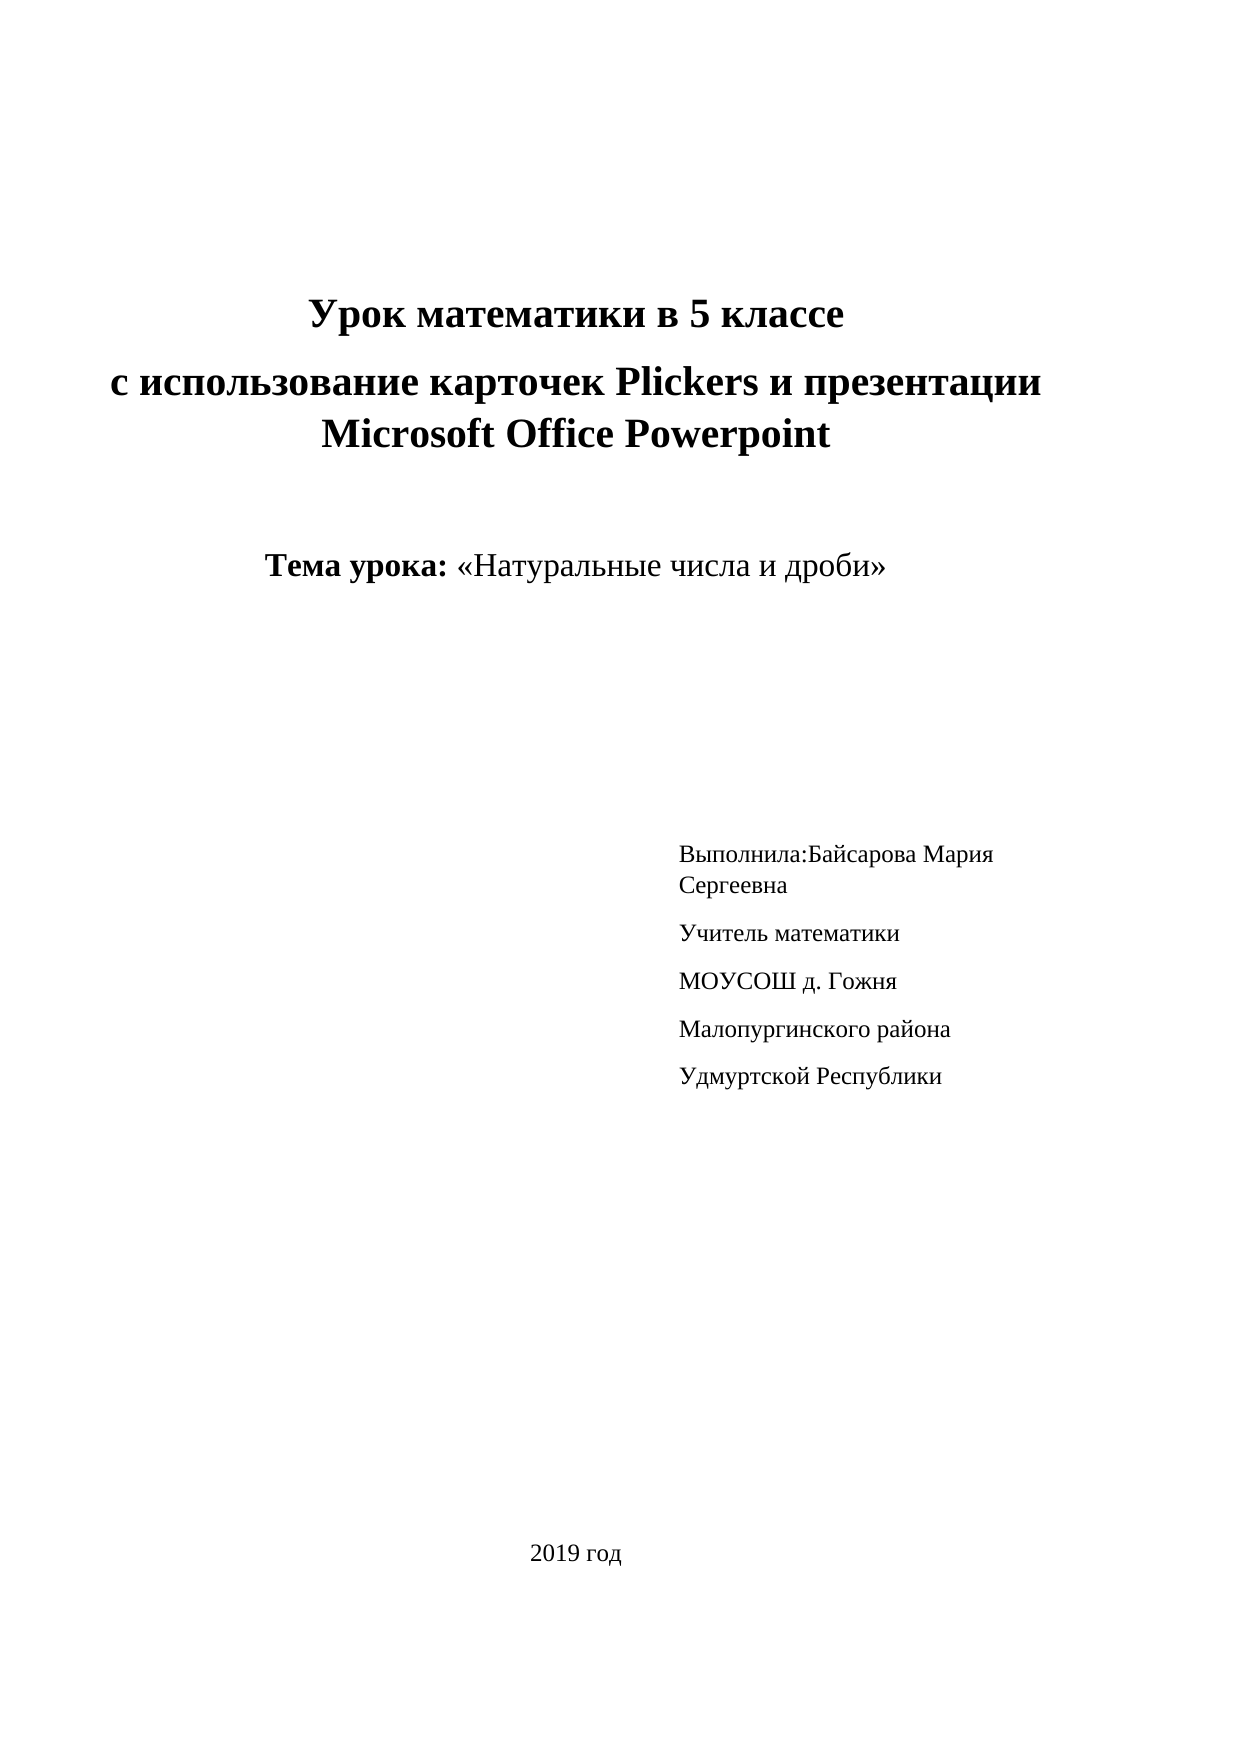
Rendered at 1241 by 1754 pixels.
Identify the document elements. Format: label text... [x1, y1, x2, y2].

text 2019 год [88, 1538, 1063, 1567]
text Урок математики в 5 классе [88, 288, 1063, 336]
text с использование карточек Plickers и презентации Microsoft Office Powerpoint [88, 357, 1063, 456]
text МОУСОШ д. Гожня [678, 966, 1063, 995]
text Выполнила:Байсарова Мария Сергеевна [678, 839, 1063, 899]
text Удмуртской Республики [678, 1061, 1063, 1090]
text Малопургинского района [678, 1014, 1063, 1042]
text Учитель математики [678, 918, 1063, 947]
text Тема урока: «Натуральные числа и дроби» [88, 545, 1063, 583]
